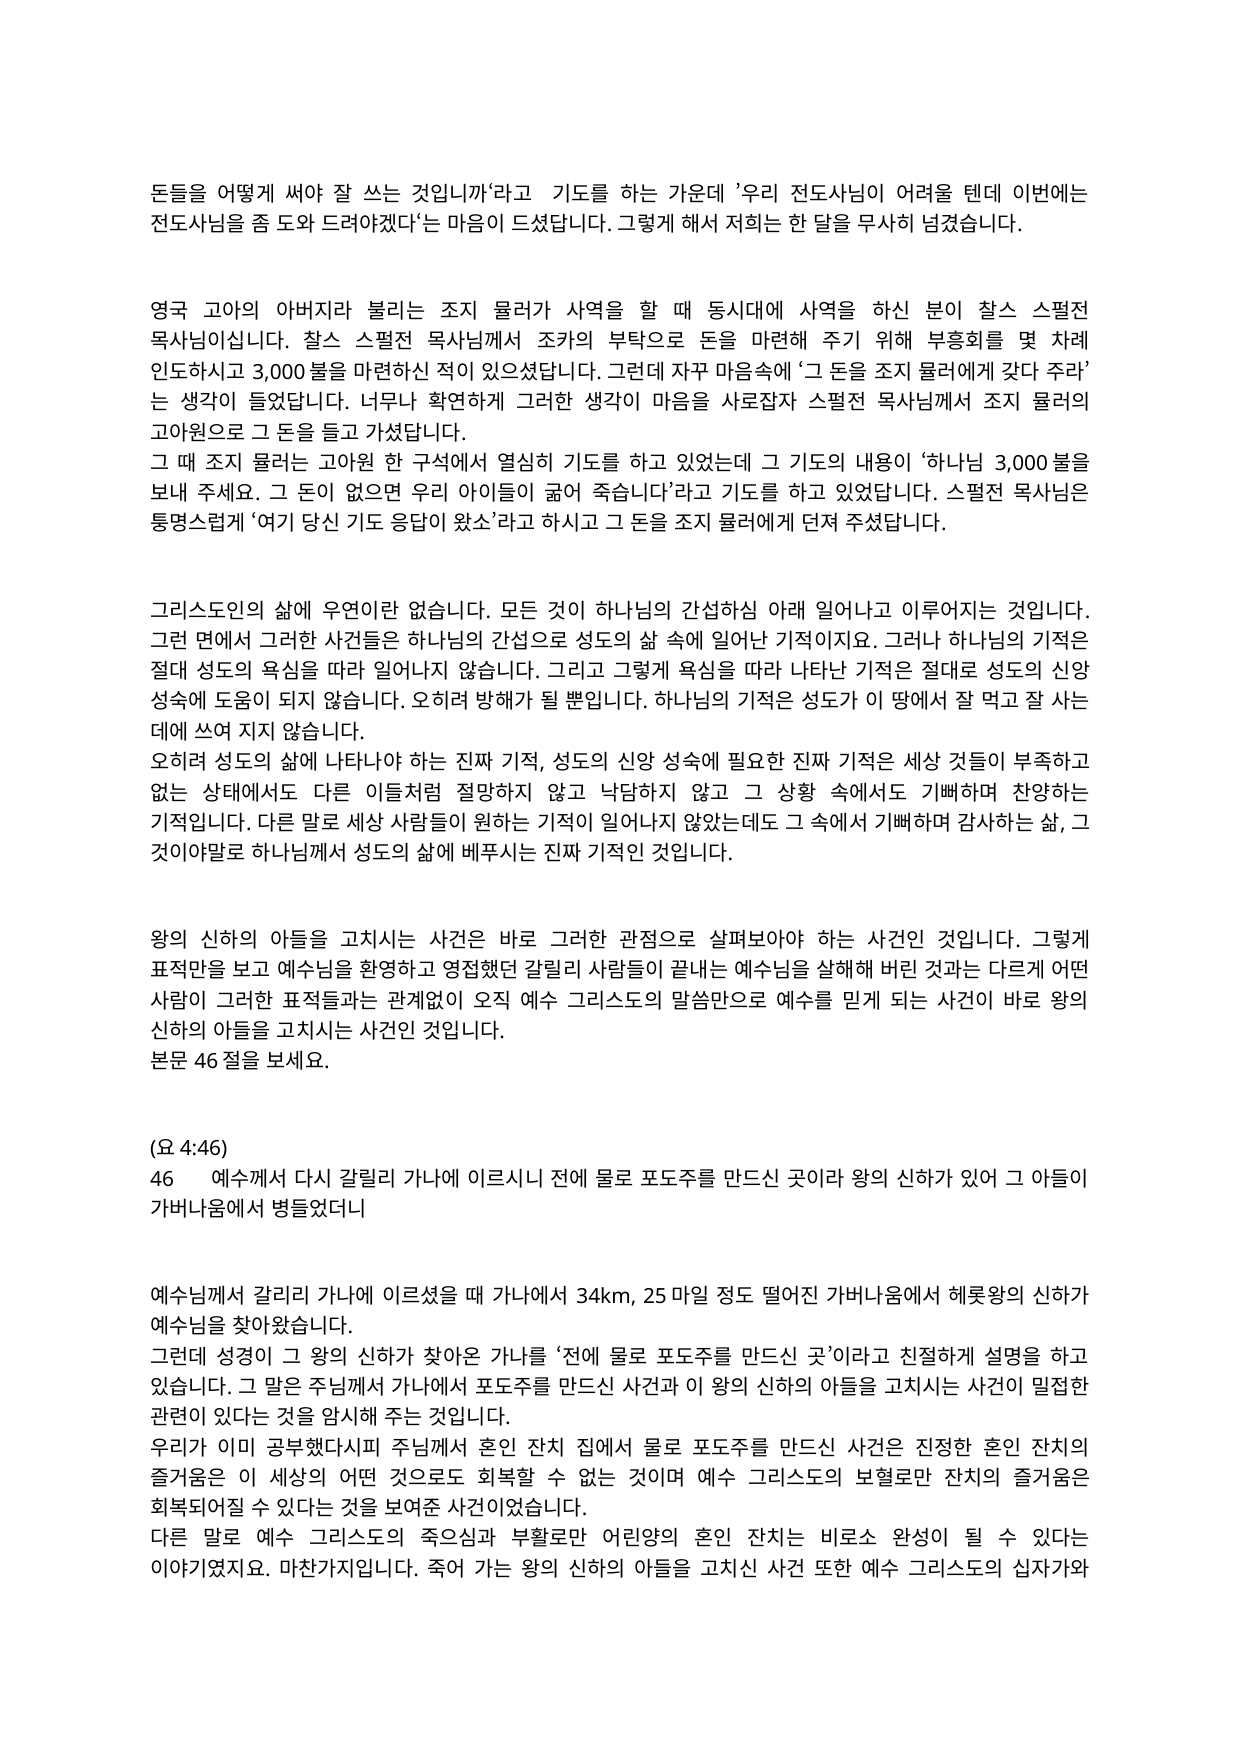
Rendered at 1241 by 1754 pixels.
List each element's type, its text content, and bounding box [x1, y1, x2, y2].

text 예수님께서 갈리리 가나에 이르셨을 때 가나에서 34km, 25마일 정도 떨어진 가버나움에서 헤롯왕의 신하가 예수님을 찾아왔습니다. [150, 1279, 1090, 1340]
text 오히려 성도의 삶에 나타나야 하는 진짜 기적, 성도의 신앙 성숙에 필요한 진짜 기적은 세상 것들이 부족하고 없는 상태에서도 다른 이들처럼 절망하지 않고 낙담하지 않고 그 상황 속에서도 기뻐하며 찬양하는 기적입니다. 다른 말로 세상 사람들이 원하는 기적이 일어나지 않았는데도 그 속에서 기뻐하며 감사하는 삶, 그 것이야말로 하나님께서 성도의 삶에 베푸시는 진짜 기적인 것입니다. [150, 745, 1090, 867]
text 그리스도인의 삶에 우연이란 없습니다. 모든 것이 하나님의 간섭하심 아래 일어나고 이루어지는 것입니다. 그런 면에서 그러한 사건들은 하나님의 간섭으로 성도의 삶 속에 일어난 기적이지요. 그러나 하나님의 기적은 절대 성도의 욕심을 따라 일어나지 않습니다. 그리고 그렇게 욕심을 따라 나타난 기적은 절대로 성도의 신앙 성숙에 도움이 되지 않습니다. 오히려 방해가 될 뿐입니다. 하나님의 기적은 성도가 이 땅에서 잘 먹고 잘 사는 데에 쓰여 지지 않습니다. [150, 594, 1090, 745]
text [150, 177, 1090, 238]
text 본문 46절을 보세요. [150, 1044, 1090, 1075]
text (요4:46) [150, 1132, 1090, 1162]
text 우리가 이미 공부했다시피 주님께서 혼인 잔치 집에서 물로 포도주를 만드신 사건은 진정한 혼인 잔치의 즐거움은 이 세상의 어떤 것으로도 회복할 수 없는 것이며 예수 그리스도의 보혈로만 잔치의 즐거움은 회복되어질 수 있다는 것을 보여준 사건이었습니다. [150, 1431, 1090, 1522]
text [150, 1522, 1090, 1582]
text 46 예수께서 다시 갈릴리 가나에 이르시니 전에 물로 포도주를 만드신 곳이라 왕의 신하가 있어 그 아들이 가버나움에서 병들었더니 [150, 1162, 1090, 1222]
text 그런데 성경이 그 왕의 신하가 찾아온 가나를 ‘전에 물로 포도주를 만드신 곳’이라고 친절하게 설명을 하고 있습니다. 그 말은 주님께서 가나에서 포도주를 만드신 사건과 이 왕의 신하의 아들을 고치시는 사건이 밀접한 관련이 있다는 것을 암시해 주는 것입니다. [150, 1340, 1090, 1431]
text 영국 고아의 아버지라 불리는 조지 뮬러가 사역을 할 때 동시대에 사역을 하신 분이 찰스 스펄전 목사님이십니다. 찰스 스펄전 목사님께서 조카의 부탁으로 돈을 마련해 주기 위해 부흥회를 몇 차례 인도하시고 3,000불을 마련하신 적이 있으셨답니다. 그런데 자꾸 마음속에 ‘그 돈을 조지 뮬러에게 갖다 주라’는 생각이 들었답니다. 너무나 확연하게 그러한 생각이 마음을 사로잡자 스펄전 목사님께서 조지 뮬러의 고아원으로 그 돈을 들고 가셨답니다. [150, 294, 1090, 446]
text 그 때 조지 뮬러는 고아원 한 구석에서 열심히 기도를 하고 있었는데 그 기도의 내용이 ‘하나님 3,000불을 보내 주세요. 그 돈이 없으면 우리 아이들이 굶어 죽습니다’라고 기도를 하고 있었답니다. 스펄전 목사님은 퉁명스럽게 ‘여기 당신 기도 응답이 왔소’라고 하시고 그 돈을 조지 뮬러에게 던져 주셨답니다. [150, 446, 1090, 537]
text 왕의 신하의 아들을 고치시는 사건은 바로 그러한 관점으로 살펴보아야 하는 사건인 것입니다. 그렇게 표적만을 보고 예수님을 환영하고 영접했던 갈릴리 사람들이 끝내는 예수님을 살해해 버린 것과는 다르게 어떤 사람이 그러한 표적들과는 관계없이 오직 예수 그리스도의 말씀만으로 예수를 믿게 되는 사건이 바로 왕의 신하의 아들을 고치시는 사건인 것입니다. [150, 923, 1090, 1044]
